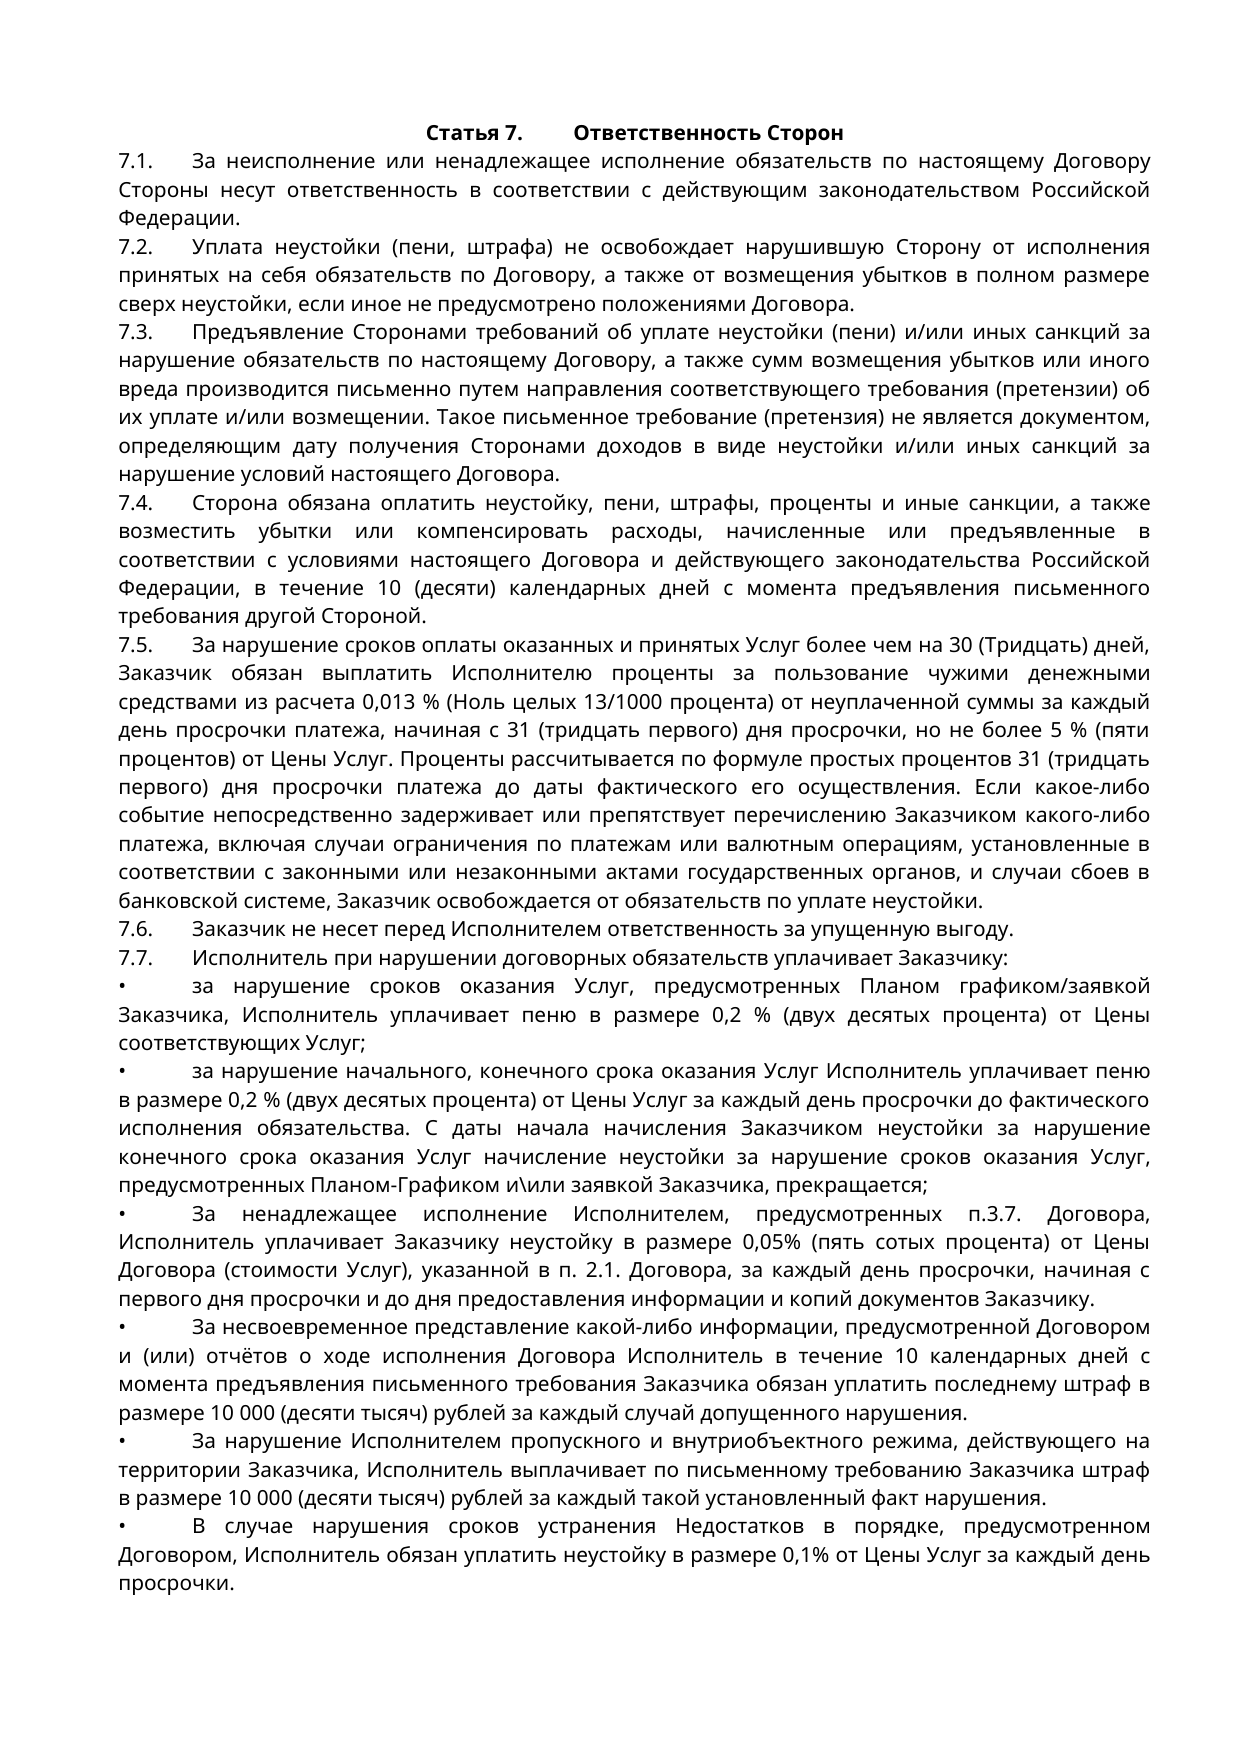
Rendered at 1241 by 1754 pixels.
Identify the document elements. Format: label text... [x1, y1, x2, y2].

text 7.5. За нарушение сроков оплаты оказанных и принятых Услуг более чем на 30 (Тридцать) дней, Заказчик обязан выплатить Исполнителю проценты за пользование чужими денежными средствами из расчета 0,013 % (Ноль целых 13/1000 процента) от неуплаченной суммы за каждый день просрочки платежа, начиная с 31 (тридцать первого) дня просрочки, но не более 5 % (пяти процентов) от Цены Услуг. Проценты рассчитывается по формуле простых процентов 31 (тридцать первого) дня просрочки платежа до даты фактического его осуществления. Если какое-либо событие непосредственно задерживает или препятствует перечислению Заказчиком какого-либо платежа, включая случаи ограничения по платежам или валютным операциям, установленные в соответствии с законными или незаконными актами государственных органов, и случаи сбоев в банковской системе, Заказчик освобождается от обязательств по уплате неустойки. [118, 630, 1152, 914]
text • за нарушение начального, конечного срока оказания Услуг Исполнитель уплачивает пеню в размере 0,2 % (двух десятых процента) от Цены Услуг за каждый день просрочки до фактического исполнения обязательства. С даты начала начисления Заказчиком неустойки за нарушение конечного срока оказания Услуг начисление неустойки за нарушение сроков оказания Услуг, предусмотренных Планом-Графиком и\или заявкой Заказчика, прекращается; [118, 1057, 1152, 1199]
text • В случае нарушения сроков устранения Недостатков в порядке, предусмотренном Договором, Исполнитель обязан уплатить неустойку в размере 0,1% от Цены Услуг за каждый день просрочки. [118, 1512, 1152, 1597]
text 7.7. Исполнитель при нарушении договорных обязательств уплачивает Заказчику: [118, 943, 1152, 971]
text • За нарушение Исполнителем пропускного и внутриобъектного режима, действующего на территории Заказчика, Исполнитель выплачивает по письменному требованию Заказчика штраф в размере 10 000 (десяти тысяч) рублей за каждый такой установленный факт нарушения. [118, 1426, 1152, 1512]
text 7.4. Сторона обязана оплатить неустойку, пени, штрафы, проценты и иные санкции, а также возместить убытки или компенсировать расходы, начисленные или предъявленные в соответствии с условиями настоящего Договора и действующего законодательства Российской Федерации, в течение 10 (десяти) календарных дней с момента предъявления письменного требования другой Стороной. [118, 488, 1152, 630]
text 7.6. Заказчик не несет перед Исполнителем ответственность за упущенную выгоду. [118, 914, 1152, 943]
text • за нарушение сроков оказания Услуг, предусмотренных Планом графиком/заявкой Заказчика, Исполнитель уплачивает пеню в размере 0,2 % (двух десятых процента) от Цены соответствующих Услуг; [118, 971, 1152, 1057]
text 7.3. Предъявление Сторонами требований об уплате неустойки (пени) и/или иных санкций за нарушение обязательств по настоящему Договору, а также сумм возмещения убытков или иного вреда производится письменно путем направления соответствующего требования (претензии) об их уплате и/или возмещении. Такое письменное требование (претензия) не является документом, определяющим дату получения Сторонами доходов в виде неустойки и/или иных санкций за нарушение условий настоящего Договора. [118, 317, 1152, 488]
text Статья 7. Ответственность Сторон [118, 118, 1152, 147]
text • За несвоевременное представление какой-либо информации, предусмотренной Договором и (или) отчётов о ходе исполнения Договора Исполнитель в течение 10 календарных дней с момента предъявления письменного требования Заказчика обязан уплатить последнему штраф в размере 10 000 (десяти тысяч) рублей за каждый случай допущенного нарушения. [118, 1312, 1152, 1426]
text 7.1. За неисполнение или ненадлежащее исполнение обязательств по настоящему Договору Стороны несут ответственность в соответствии с действующим законодательством Российской Федерации. [118, 147, 1152, 232]
text 7.2. Уплата неустойки (пени, штрафа) не освобождает нарушившую Сторону от исполнения принятых на себя обязательств по Договору, а также от возмещения убытков в полном размере сверх неустойки, если иное не предусмотрено положениями Договора. [118, 232, 1152, 317]
text • За ненадлежащее исполнение Исполнителем, предусмотренных п.3.7. Договора, Исполнитель уплачивает Заказчику неустойку в размере 0,05% (пять сотых процента) от Цены Договора (стоимости Услуг), указанной в п. 2.1. Договора, за каждый день просрочки, начиная с первого дня просрочки и до дня предоставления информации и копий документов Заказчику. [118, 1199, 1152, 1312]
